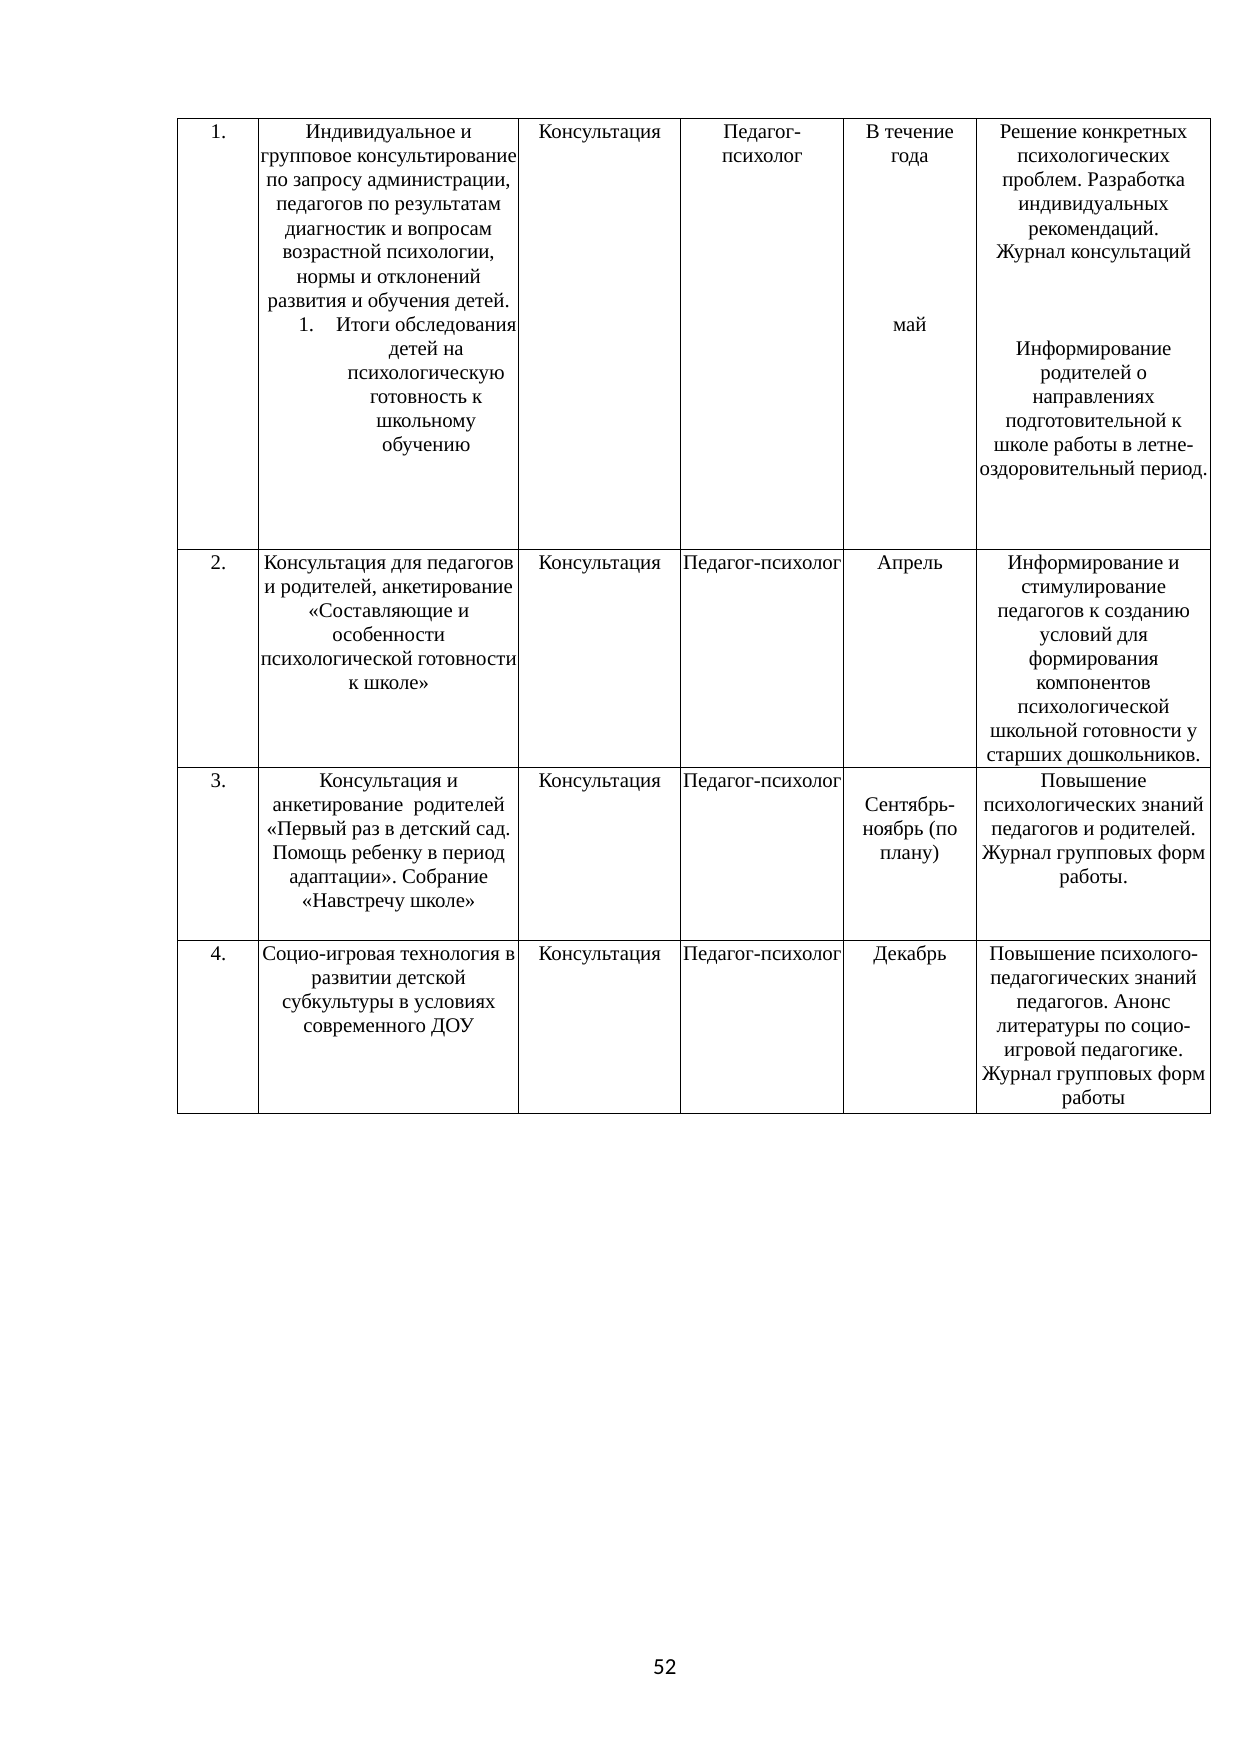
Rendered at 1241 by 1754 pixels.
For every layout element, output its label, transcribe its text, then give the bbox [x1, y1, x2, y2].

table_cell Декабрь [844, 941, 976, 1112]
table_cell В течение года май [844, 119, 976, 549]
table_cell 3. [178, 768, 258, 939]
table_cell Консультация [519, 119, 680, 549]
table_cell Педагог-психолог [681, 768, 843, 939]
table_cell Педагог- психолог [681, 119, 843, 549]
table_cell Консультация и анкетирование родителей «Первый раз в детский сад. Помощь ребенку в период адаптации». Собрание «Навстречу школе» [259, 768, 518, 939]
table_cell Консультация [519, 550, 680, 767]
table_cell Консультация для педагогов и родителей, анкетирование «Составляющие и особенности психологической готовности к школе» [259, 550, 518, 767]
table_cell Информирование и стимулирование педагогов к созданию условий для формирования компонентов психологической школьной готовности у старших дошкольников. [977, 550, 1210, 767]
table_cell Индивидуальное и групповое консультирование по запросу администрации, педагогов по результатам диагностик и вопросам возрастной психологии, нормы и отклонений развития и обучения детей. Итоги обследования детей на психологическую готовность к школьному обучению [259, 119, 518, 549]
table_cell Педагог-психолог [681, 550, 843, 767]
table_cell 2. [178, 550, 258, 767]
table_cell Консультация [519, 768, 680, 939]
table_cell 1. [178, 119, 258, 549]
table_cell Решение конкретных психологических проблем. Разработка индивидуальных рекомендаций. Журнал консультаций Информирование родителей о направлениях подготовительной к школе работы в летне-оздоровительный период. [977, 119, 1210, 549]
table_cell Апрель [844, 550, 976, 767]
table_cell Повышение психолого-педагогических знаний педагогов. Анонс литературы по социо-игровой педагогике. Журнал групповых форм работы [977, 941, 1210, 1112]
table_cell Консультация [519, 941, 680, 1112]
table_cell Сентябрь-ноябрь (по плану) [844, 768, 976, 939]
table_cell 4. [178, 941, 258, 1112]
table_cell Социо-игровая технология в развитии детской субкультуры в условиях современного ДОУ [259, 941, 518, 1112]
table_cell Повышение психологических знаний педагогов и родителей. Журнал групповых форм работы. [977, 768, 1210, 939]
table_cell Педагог-психолог [681, 941, 843, 1112]
